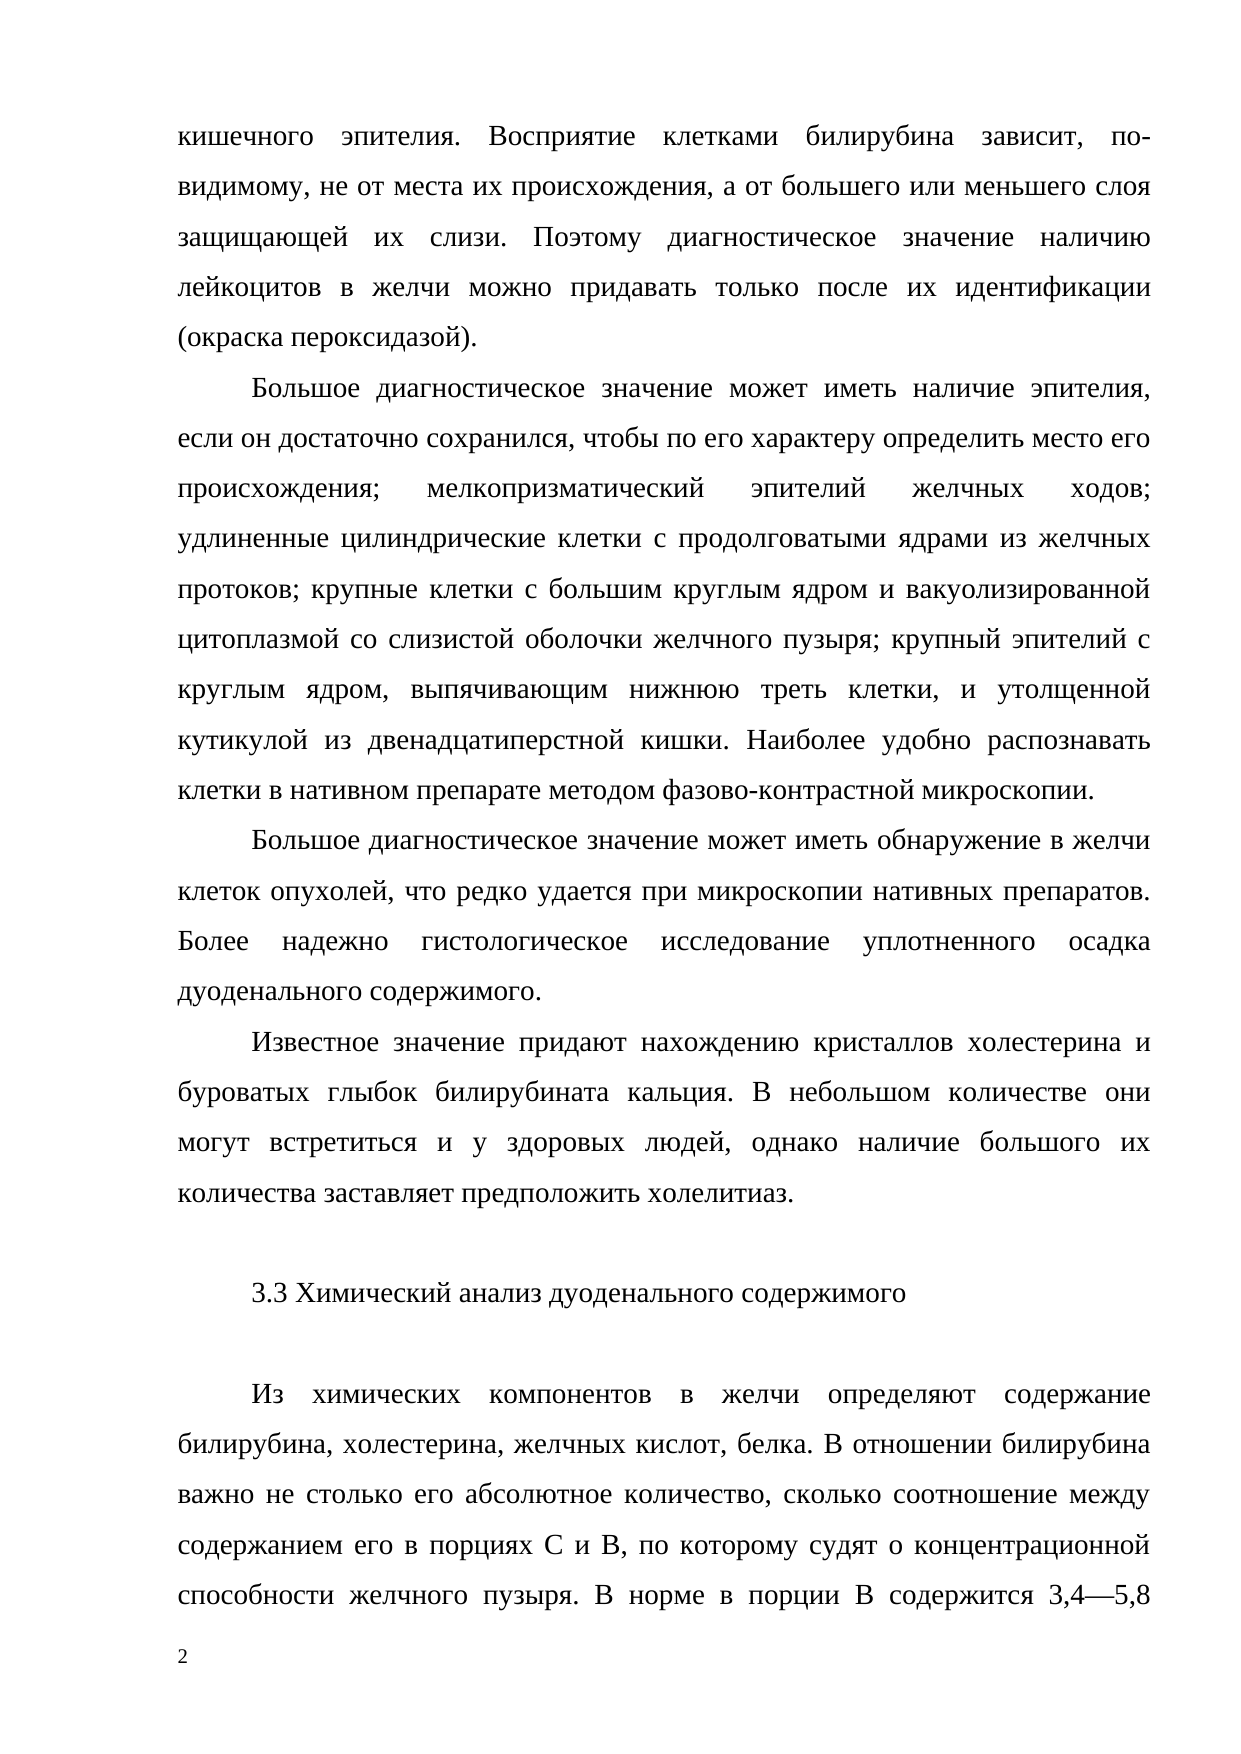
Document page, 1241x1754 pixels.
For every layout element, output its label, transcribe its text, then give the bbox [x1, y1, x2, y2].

text Известное значение придают нахождению кристаллов холестерина и буроватых глыбок билирубината кальция. В небольшом количестве они могут встретиться и у здоровых людей, однако наличие большого их количества заставляет предположить холелитиаз. [177, 1024, 1152, 1208]
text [177, 118, 1152, 353]
text Большое диагностическое значение может иметь обнаружение в желчи клеток опухолей, что редко удается при микроскопии нативных препаратов. Более надежно гистологическое исследование уплотненного осадка дуоденального содержимого. [177, 822, 1152, 1007]
text Большое диагностическое значение может иметь наличие эпителия, если он достаточно сохранился, чтобы по его характеру определить место его происхождения; мелкопризматический эпителий желчных ходов; удлиненные цилиндрические клетки с продолговатыми ядрами из желчных протоков; крупные клетки с большим круглым ядром и вакуолизированной цитоплазмой со слизистой оболочки желчного пузыря; крупный эпителий с круглым ядром, выпячивающим нижнюю треть клетки, и утолщенной кутикулой из двенадцатиперстной кишки. Наиболее удобно распознавать клетки в нативном препарате методом фазово-контрастной микроскопии. [177, 370, 1152, 806]
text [177, 1376, 1152, 1611]
text 3.3 Химический анализ дуоденального содержимого [177, 1275, 1152, 1309]
